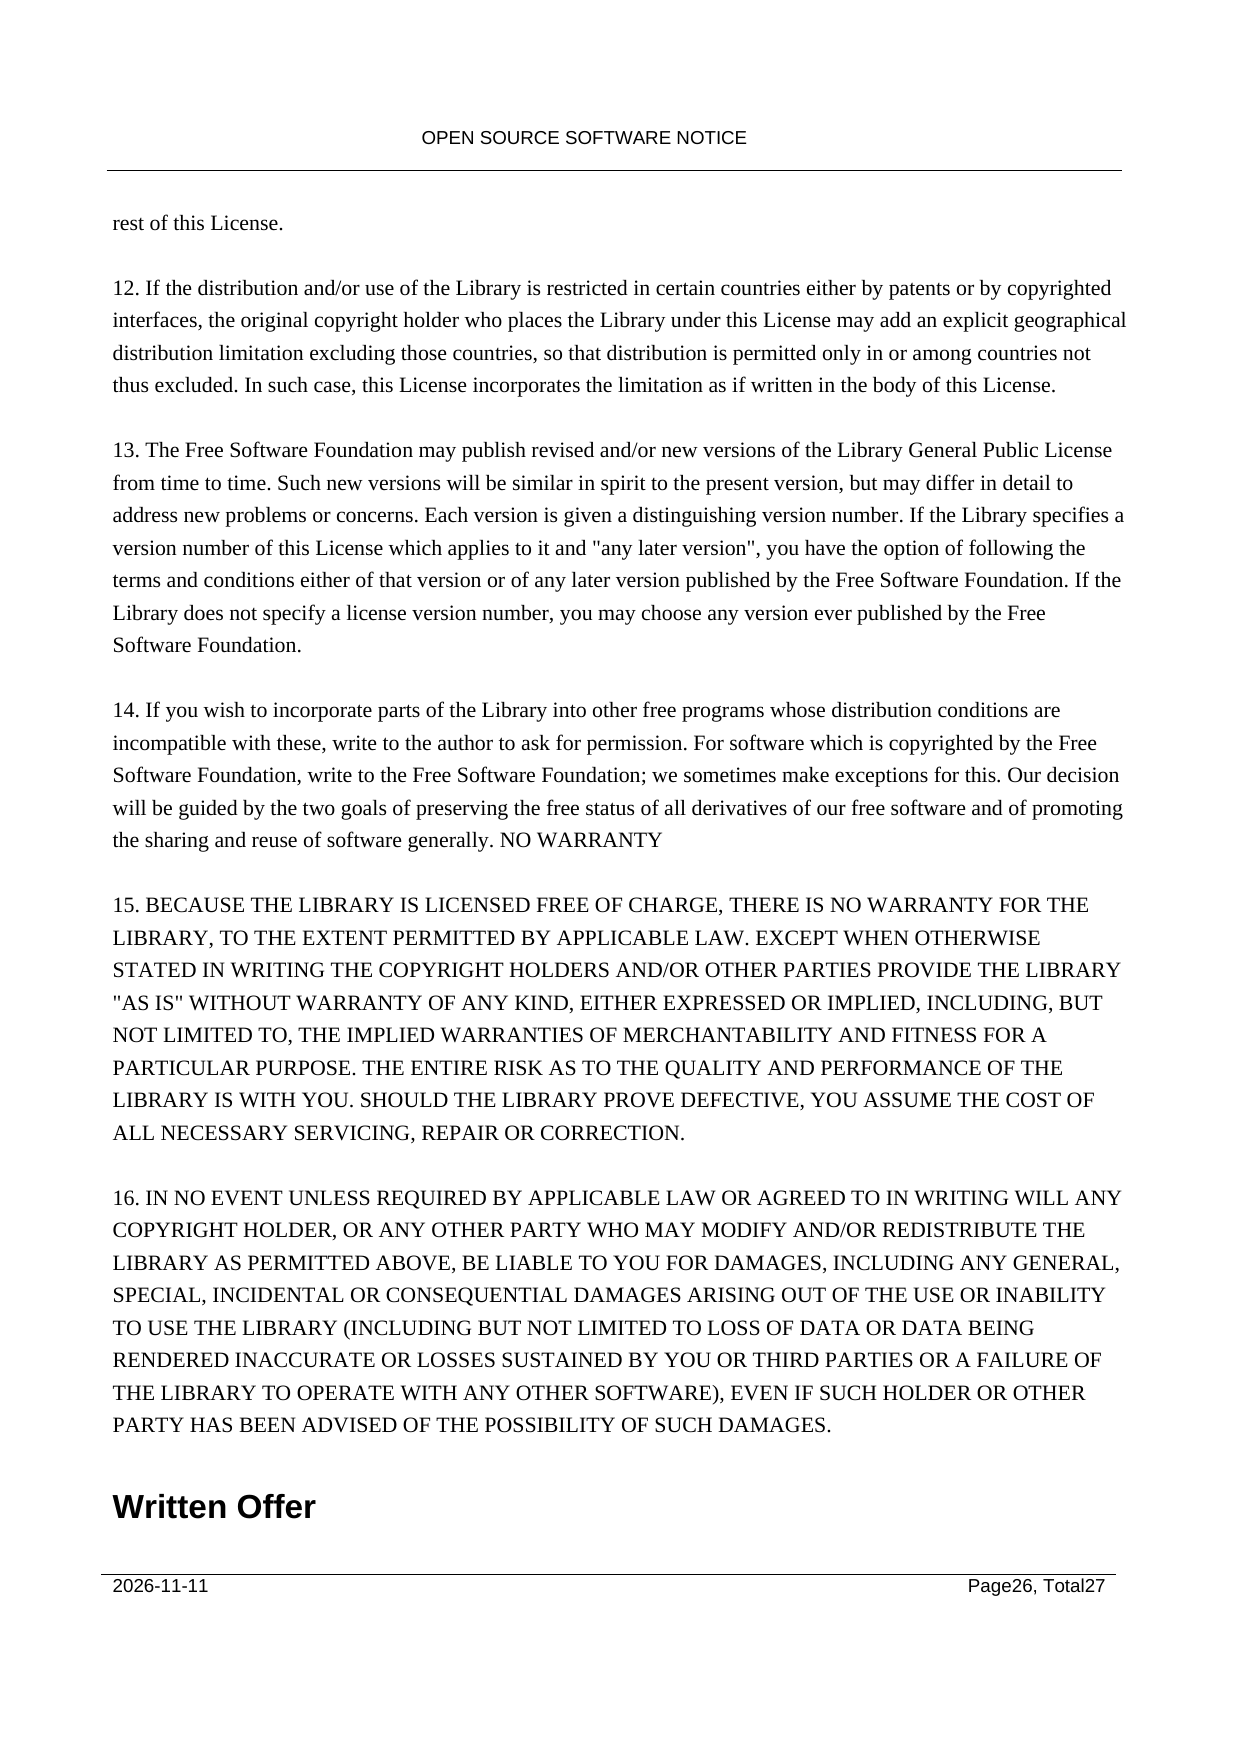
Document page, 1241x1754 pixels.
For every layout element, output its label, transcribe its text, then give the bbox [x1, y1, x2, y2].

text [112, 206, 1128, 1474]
text Written Offer [112, 1474, 1128, 1539]
